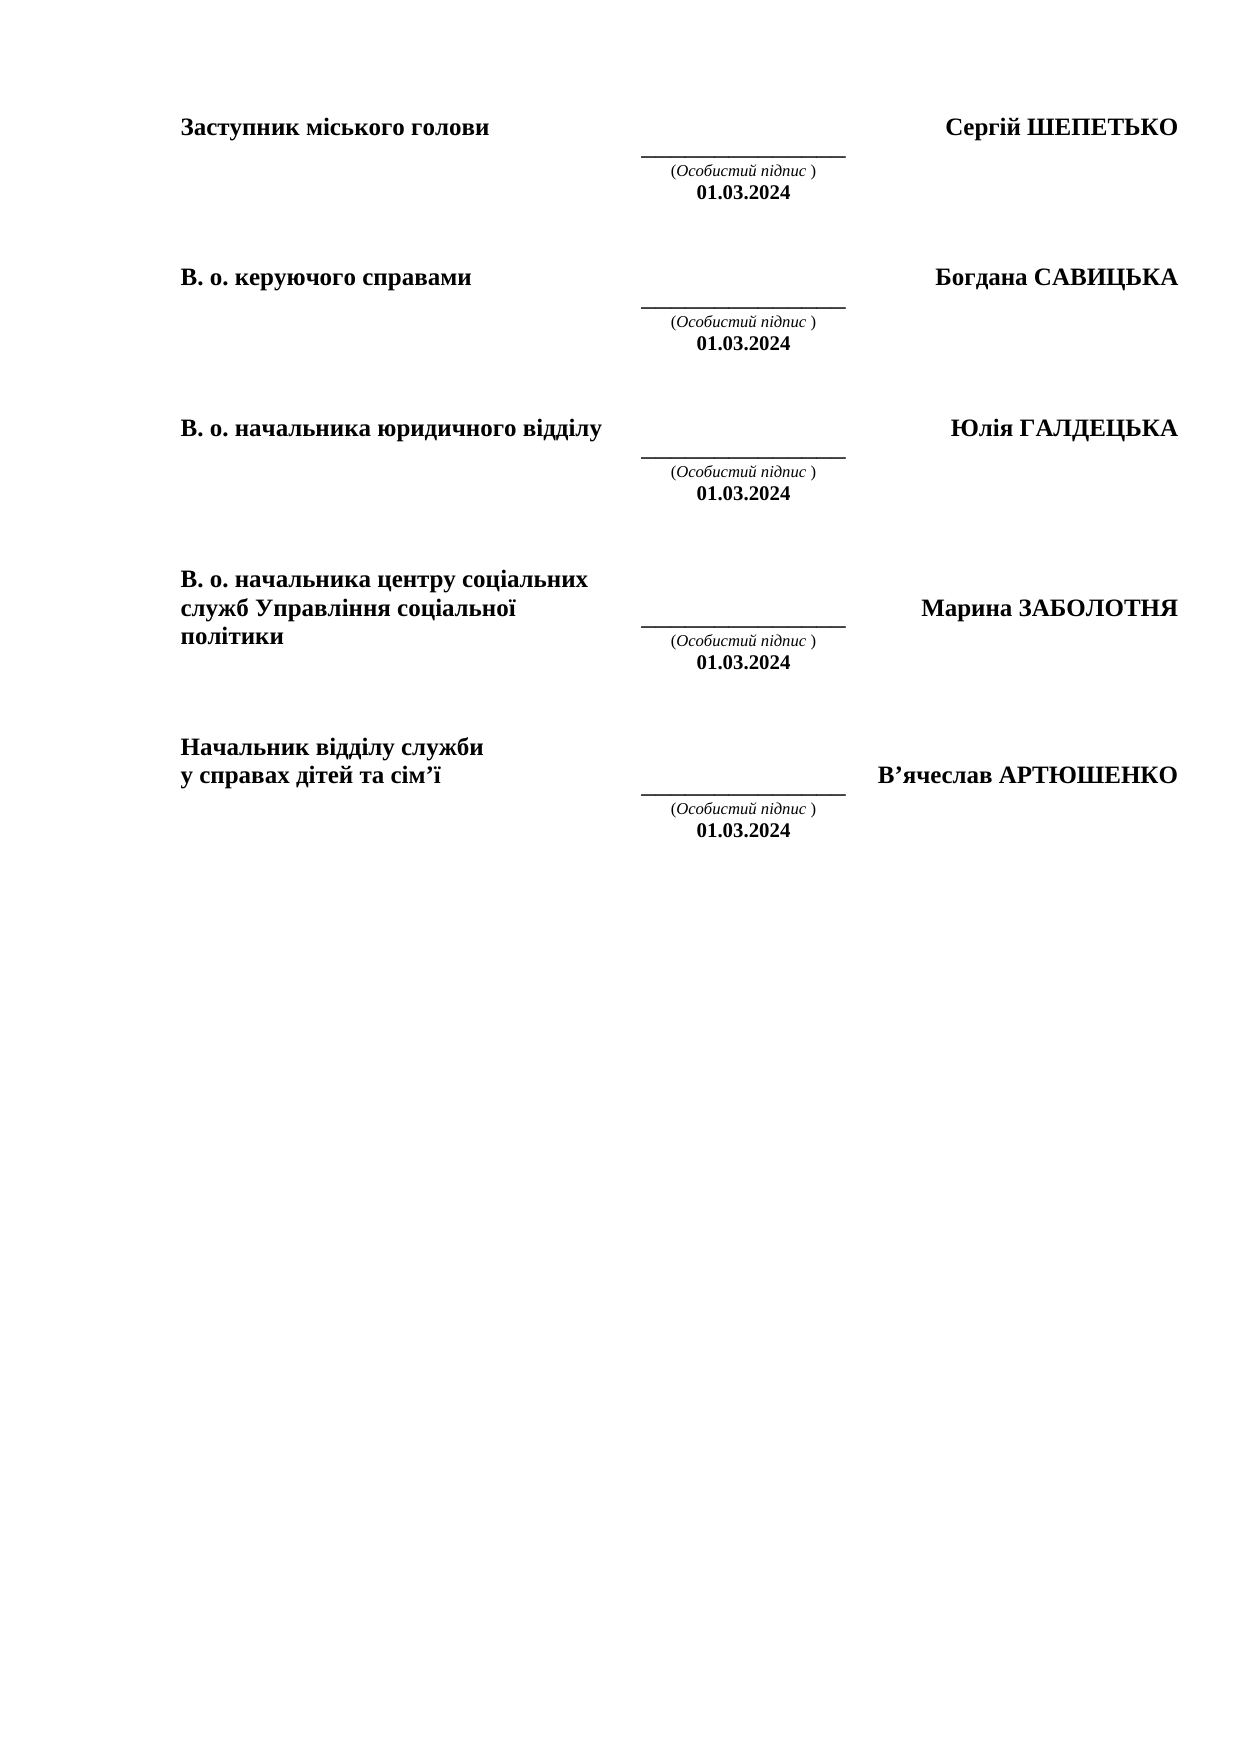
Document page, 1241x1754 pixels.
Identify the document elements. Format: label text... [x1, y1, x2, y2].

table_cell ______________ (Особистий підпис ) 01.03.2024 [626, 263, 860, 413]
table_cell ______________ (Особистий підпис ) 01.03.2024 [626, 564, 860, 732]
table_cell Богдана САВИЦЬКА [860, 263, 1189, 413]
table_cell В. о. керуючого справами [169, 263, 626, 413]
table_header Сергій ШЕПЕТЬКО [860, 112, 1189, 262]
table_header ______________ (Особистий підпис ) 01.03.2024 [626, 112, 860, 262]
table_header Заступник міського голови [169, 112, 626, 262]
table_cell Юлія ГАЛДЕЦЬКА [860, 413, 1189, 564]
table_cell В. о. начальника юридичного відділу [169, 413, 626, 564]
table_cell ______________ (Особистий підпис ) 01.03.2024 [626, 413, 860, 564]
table_cell Марина ЗАБОЛОТНЯ [860, 564, 1189, 732]
table_cell В’ячеслав АРТЮШЕНКО [860, 732, 1189, 900]
table_cell ______________ (Особистий підпис ) 01.03.2024 [626, 732, 860, 900]
table_cell Начальник відділу служби у справах дітей та сім’ї [169, 732, 626, 900]
table_cell В. о. начальника центру соціальних служб Управління соціальної політики [169, 564, 626, 732]
